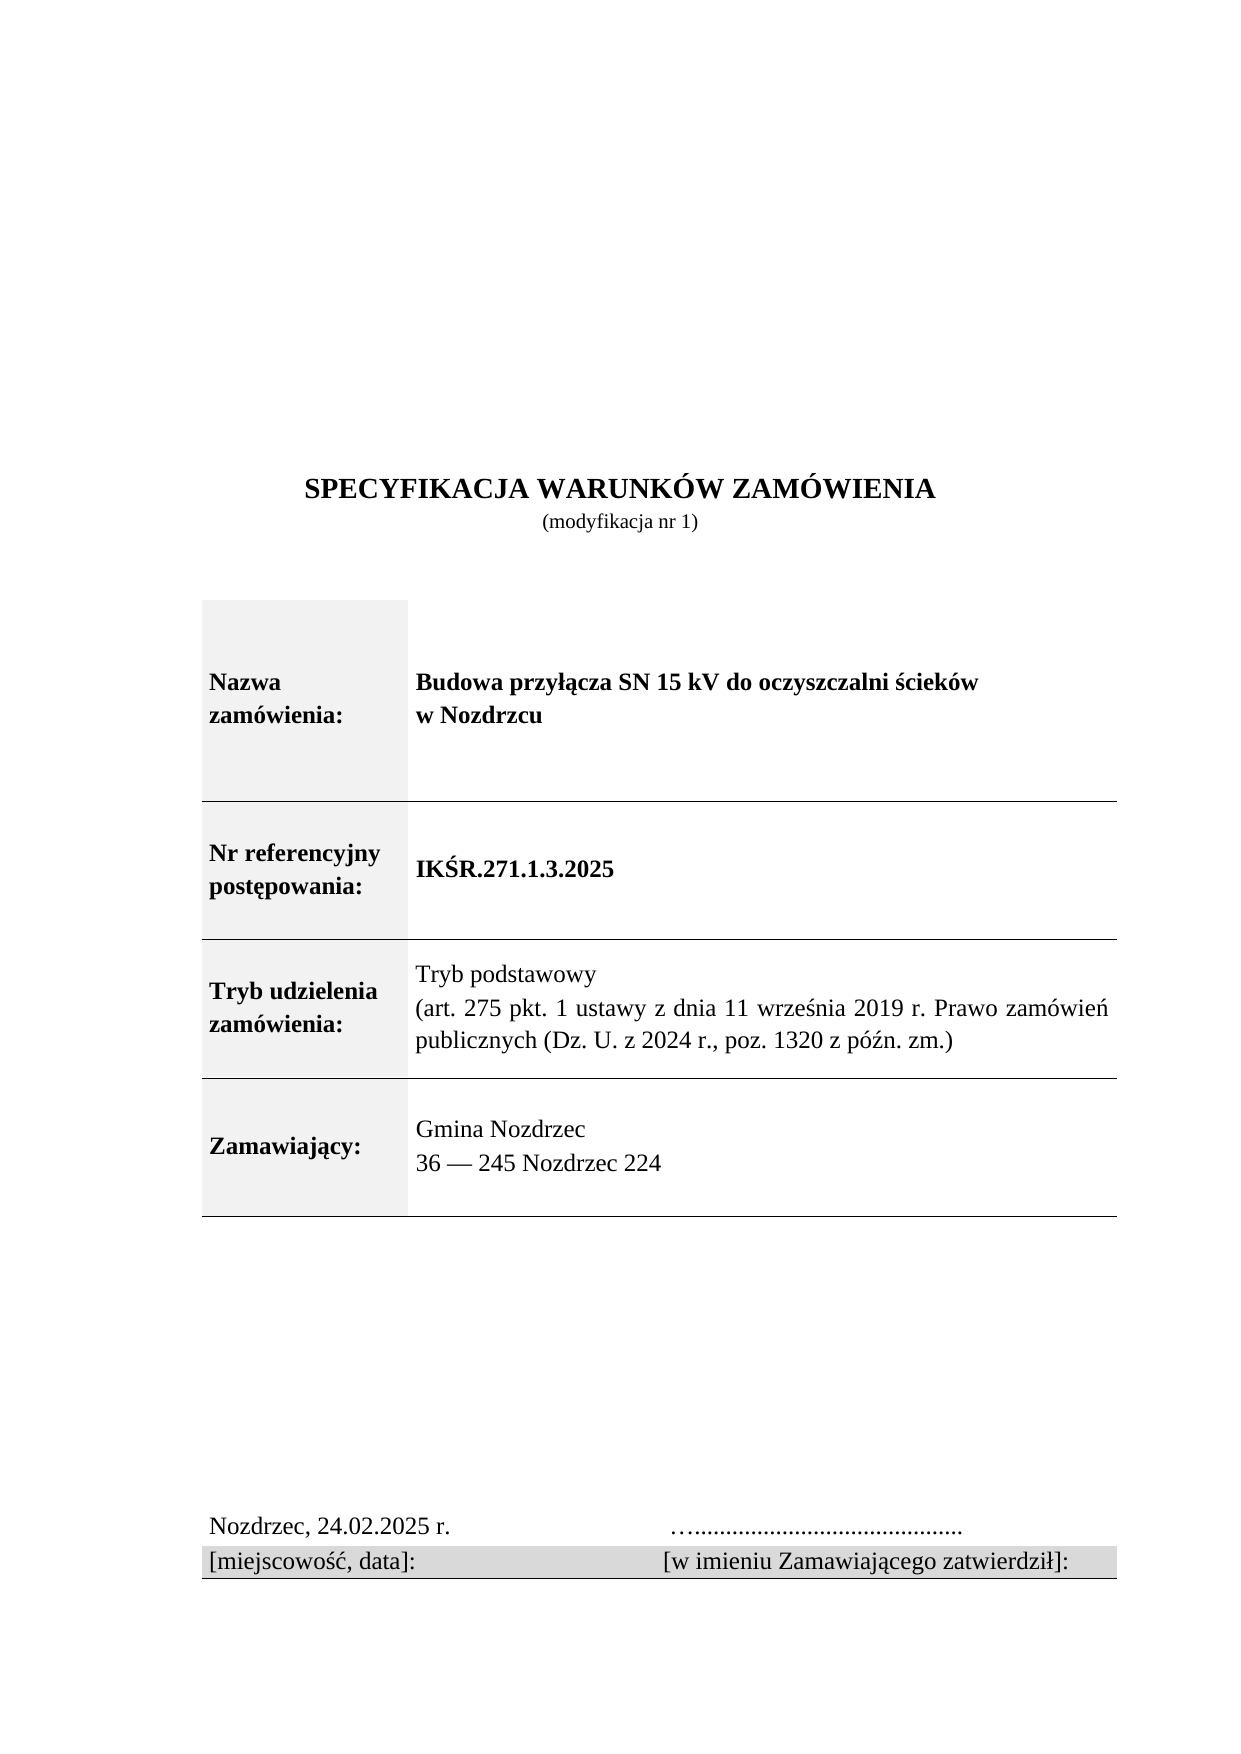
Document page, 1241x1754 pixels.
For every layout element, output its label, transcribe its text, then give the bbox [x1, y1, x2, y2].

text (modyfikacja nr 1) [150, 509, 1090, 533]
table_header Nozdrzec, 24.02.2025 r. [202, 1509, 656, 1546]
table_cell [miejscowość, data]: [202, 1546, 656, 1578]
table_header Budowa przyłącza SN 15 kV do oczyszczalni ścieków w Nozdrzcu [408, 600, 1117, 801]
table_header Nazwa zamówienia: [202, 600, 408, 801]
table_cell Tryb podstawowy (art. 275 pkt. 1 ustawy z dnia 11 września 2019 r. Prawo zamówień publicznych (Dz. U. z 2024 r., poz. 1320 z późn. zm.) [408, 940, 1117, 1077]
table_cell [w imieniu Zamawiającego zatwierdził]: [656, 1546, 1117, 1578]
table_cell Tryb udzielenia zamówienia: [202, 940, 408, 1077]
table_cell Nr referencyjny postępowania: [202, 802, 408, 939]
table_cell Zamawiający: [202, 1079, 408, 1216]
subtitle SPECYFIKACJA WARUNKÓW ZAMÓWIENIA [150, 471, 1090, 504]
table_cell Gmina Nozdrzec 36 — 245 Nozdrzec 224 [408, 1079, 1117, 1216]
table_cell IKŚR.271.1.3.2025 [408, 802, 1117, 939]
table_header …........................................... [656, 1509, 1117, 1546]
